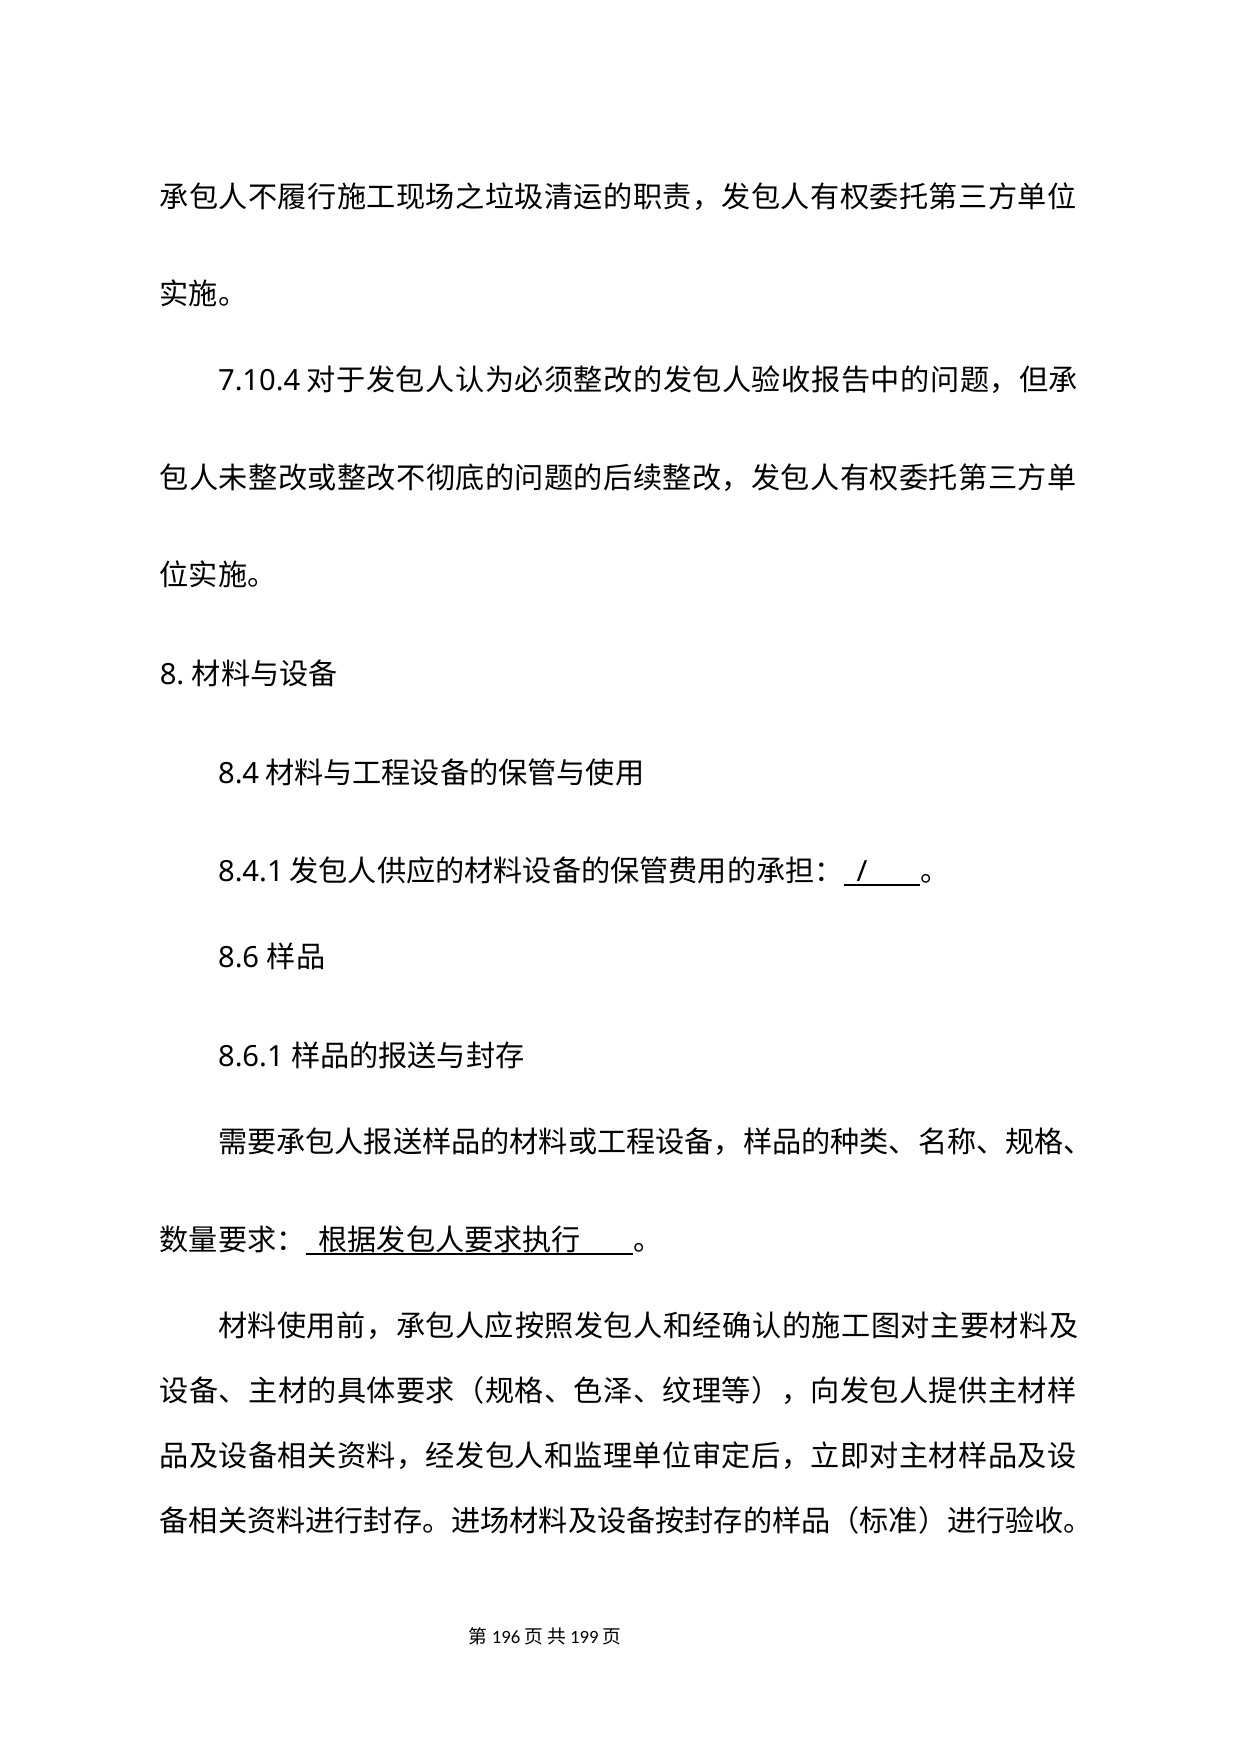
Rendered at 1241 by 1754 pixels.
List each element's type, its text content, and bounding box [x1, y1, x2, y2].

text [159, 162, 1078, 324]
text 8.4.1发包人供应的材料设备的保管费用的承担： / 。 [159, 837, 1078, 902]
text 8.6.1 样品的报送与封存 [159, 1021, 1078, 1086]
text 7.10.4对于发包人认为必须整改的发包人验收报告中的问题，但承包人未整改或整改不彻底的问题的后续整改，发包人有权委托第三方单位实施。 [159, 346, 1078, 606]
text 8.6 样品 [159, 923, 1078, 988]
text 需要承包人报送样品的材料或工程设备，样品的种类、名称、规格、数量要求： 根据发包人要求执行 。 [159, 1107, 1078, 1270]
subtitle 8. 材料与设备 [159, 639, 1078, 704]
text 8.4材料与工程设备的保管与使用 [159, 738, 1078, 803]
text 材料使用前，承包人应按照发包人和经确认的施工图对主要材料及设备、主材的具体要求（规格、色泽、纹理等），向发包人提供主材样品及设备相关资料，经发包人和监理单位审定后，立即对主材样品及设备相关资料进行封存。进场材料及设备按封存的样品（标准）进行验收。 [159, 1291, 1078, 1551]
